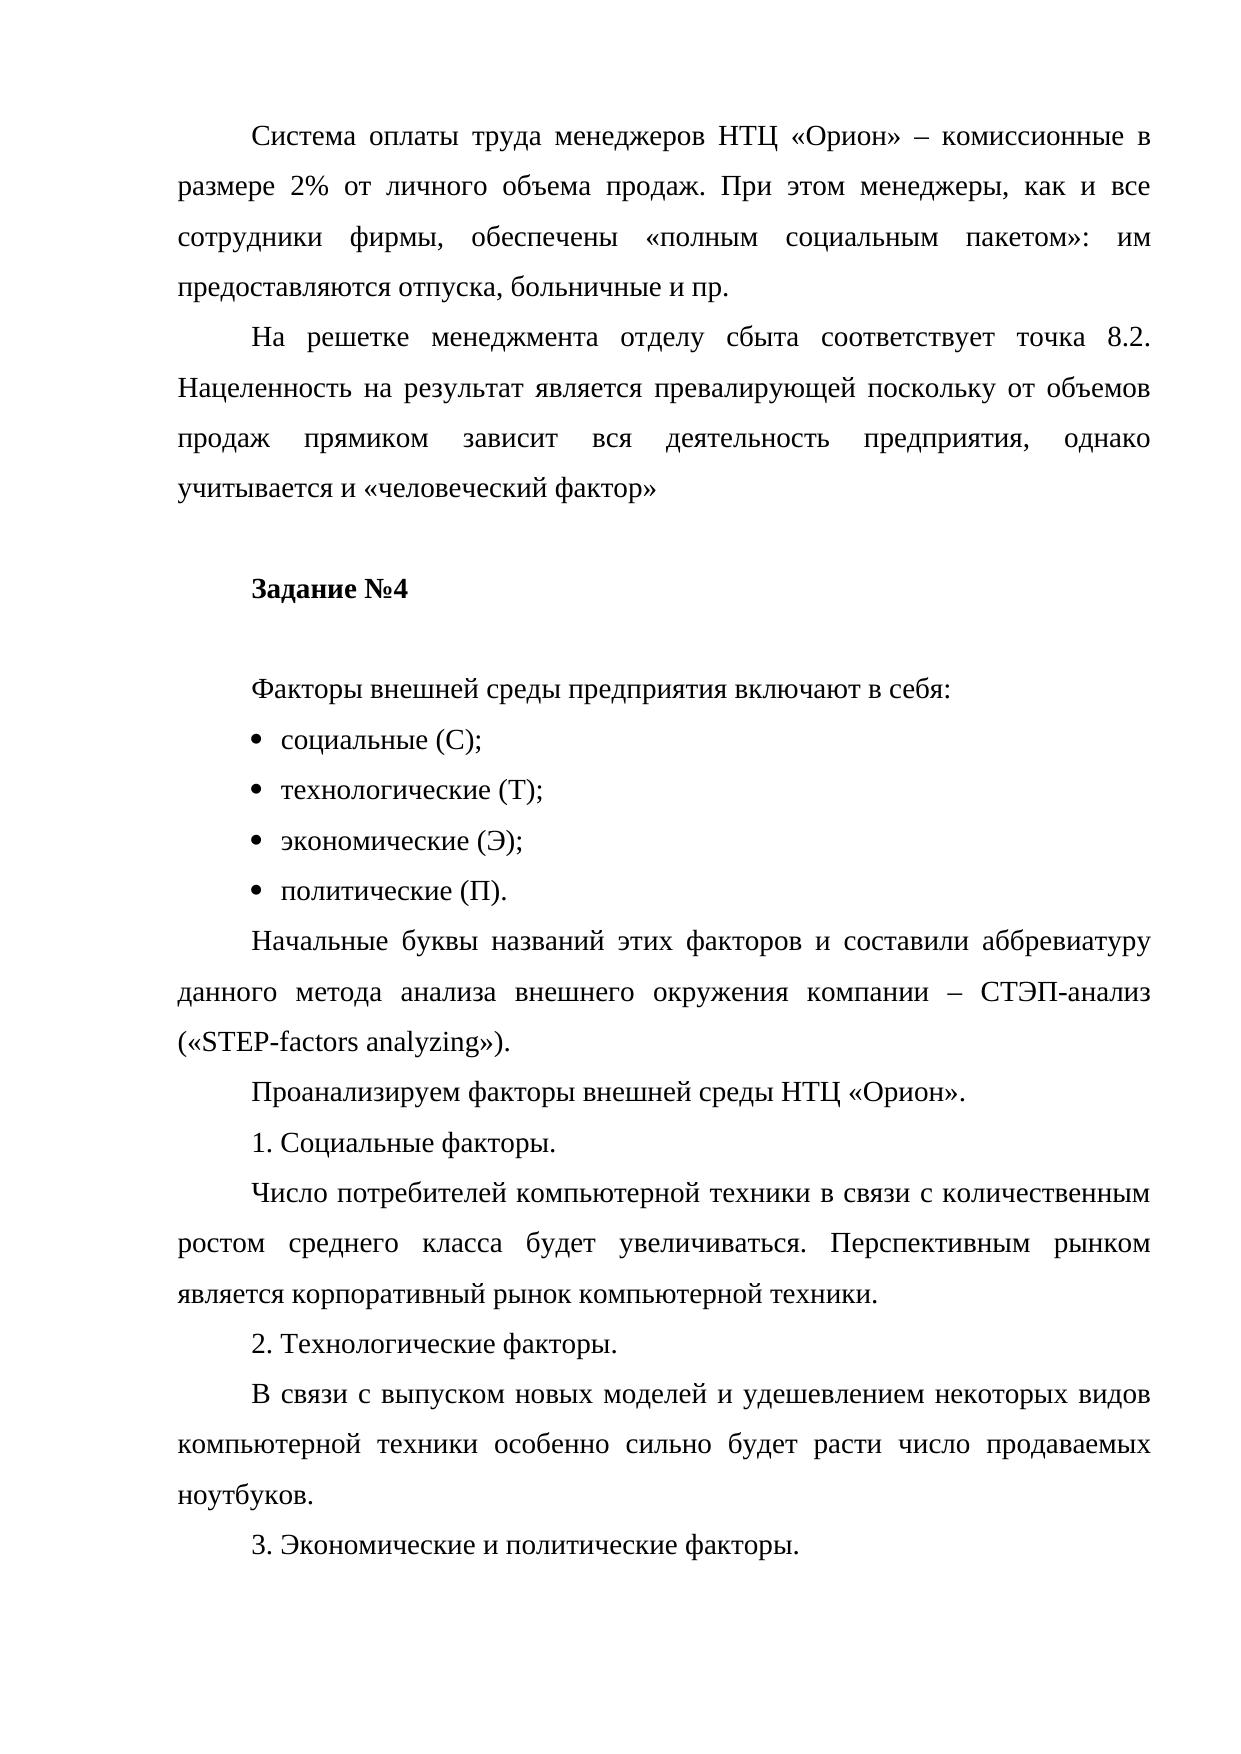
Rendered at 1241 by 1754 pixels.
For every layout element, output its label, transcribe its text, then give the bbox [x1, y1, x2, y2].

text Проанализируем факторы внешней среды НТЦ «Орион». [177, 1074, 1152, 1108]
text На решетке менеджмента отделу сбыта соответствует точка 8.2. Нацеленность на результат является превалирующей поскольку от объемов продаж прямиком зависит вся деятельность предприятия, однако учитывается и «человеческий фактор» [177, 319, 1152, 504]
list технологические (Т); [177, 772, 1152, 806]
list социальные (С); [177, 722, 1152, 756]
text В связи с выпуском новых моделей и удешевлением некоторых видов компьютерной техники особенно сильно будет расти число продаваемых ноутбуков. [177, 1376, 1152, 1511]
list политические (П). [177, 873, 1152, 907]
text 2. Технологические факторы. [177, 1326, 1152, 1359]
text Система оплаты труда менеджеров НТЦ «Орион» – комиссионные в размере 2% от личного объема продаж. При этом менеджеры, как и все сотрудники фирмы, обеспечены «полным социальным пакетом»: им предоставляются отпуска, больничные и пр. [177, 118, 1152, 303]
text Факторы внешней среды предприятия включают в себя: [177, 672, 1152, 705]
text 3. Экономические и политические факторы. [177, 1527, 1152, 1561]
list экономические (Э); [177, 823, 1152, 856]
text Начальные буквы названий этих факторов и составили аббревиатуру данного метода анализа внешнего окружения компании – СТЭП-анализ («STEP-factors analyzing»). [177, 923, 1152, 1058]
subtitle Задание №4 [177, 571, 1152, 604]
text Число потребителей компьютерной техники в связи с количественным ростом среднего класса будет увеличиваться. Перспективным рынком является корпоративный рынок компьютерной техники. [177, 1175, 1152, 1309]
text 1. Социальные факторы. [177, 1125, 1152, 1158]
